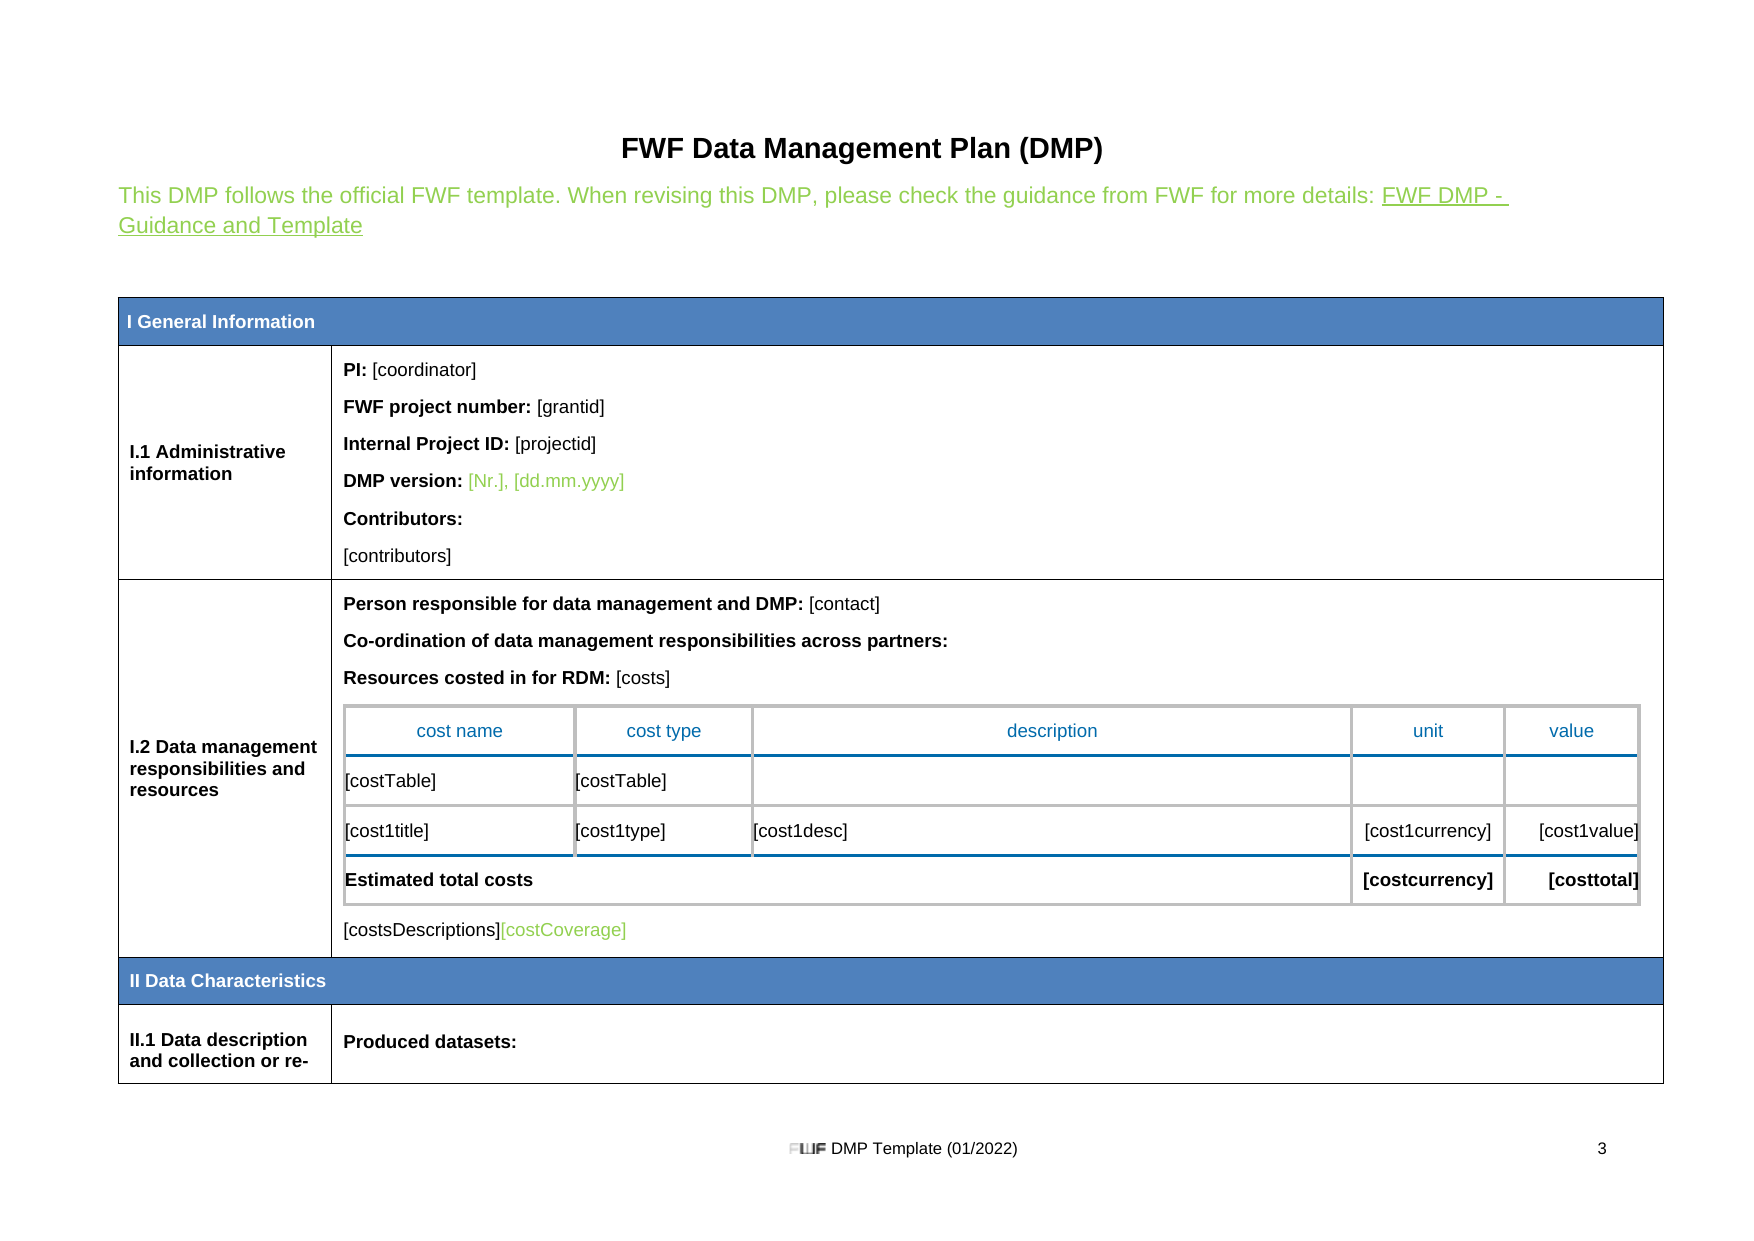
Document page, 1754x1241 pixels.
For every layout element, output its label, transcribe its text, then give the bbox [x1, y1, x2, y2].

table_cell I.1 Administrative information [119, 346, 331, 579]
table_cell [332, 1005, 1663, 1082]
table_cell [119, 1005, 331, 1082]
text FWF Data Management Plan (DMP) [118, 131, 1606, 164]
table_cell II Data Characteristics [119, 958, 1663, 1004]
text This DMP follows the official FWF template. When revising this DMP, please check the guidance from FWF for more details: FWF DMP - Guidance and Template [118, 182, 1606, 238]
table_cell PI: [coordinator] FWF project number: [grantid] Internal Project ID: [projectid] DMP version: [Nr.], [dd.mm.yyyy] Contributors: [contributors] [332, 346, 1663, 579]
table_header I General Information [119, 298, 1663, 345]
table_cell Person responsible for data management and DMP: [contact] Co-ordination of data management responsibilities across partners: Resources costed in for RDM: [costs] [costsDescriptions][costCoverage] [332, 580, 1663, 957]
table_cell I.2 Data management responsibilities and resources [119, 580, 331, 957]
